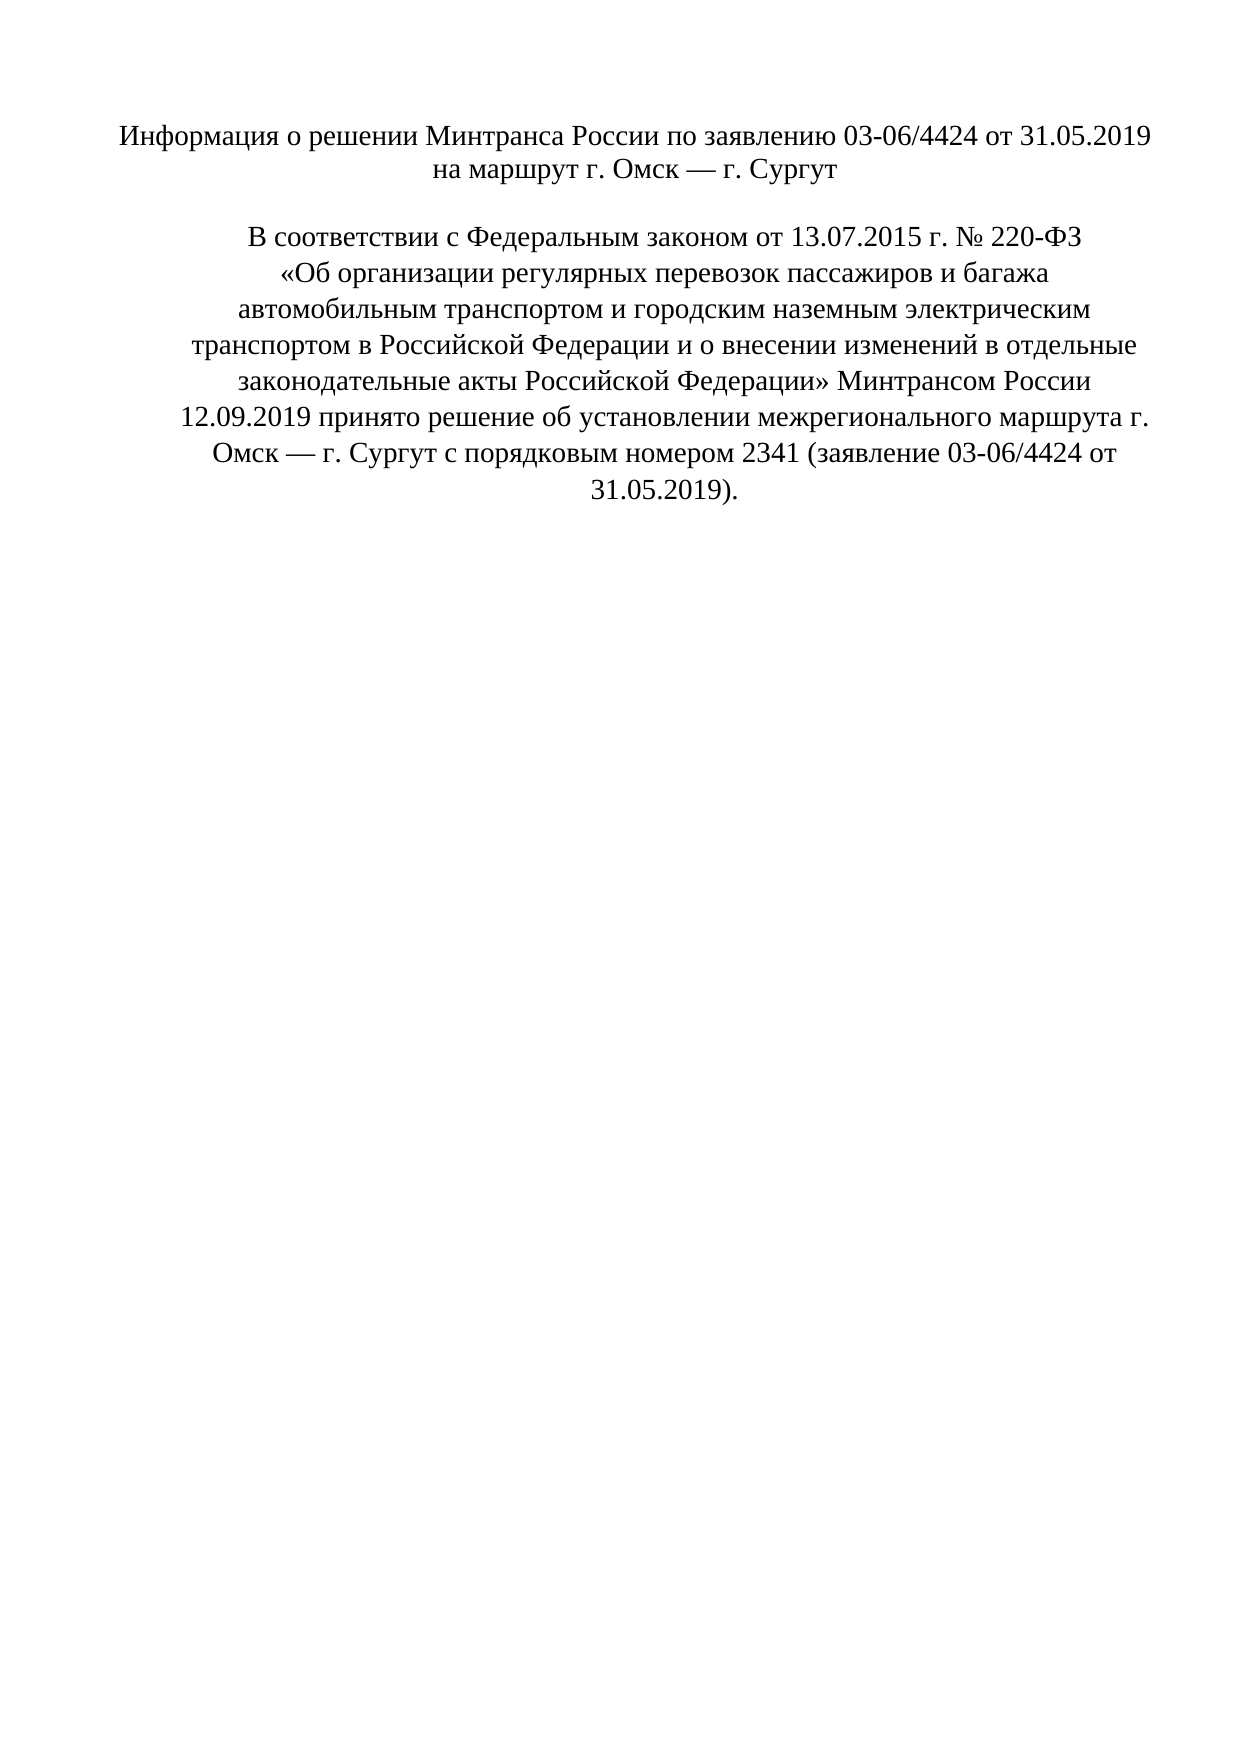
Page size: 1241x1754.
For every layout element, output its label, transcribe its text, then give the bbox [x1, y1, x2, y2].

text В соответствии с Федеральным законом от 13.07.2015 г. № 220-ФЗ «Об организации регулярных перевозок пассажиров и багажа автомобильным транспортом и городским наземным электрическим транспортом в Российской Федерации и о внесении изменений в отдельные законодательные акты Российской Федерации» Минтрансом России 12.09.2019 принято решение об установлении межрегионального маршрута г. Омск — г. Сургут с порядковым номером 2341 (заявление 03-06/4424 от 31.05.2019). [177, 219, 1152, 505]
text Информация о решении Минтранса России по заявлению 03-06/4424 от 31.05.2019 на маршрут г. Омск — г. Сургут [118, 118, 1152, 185]
